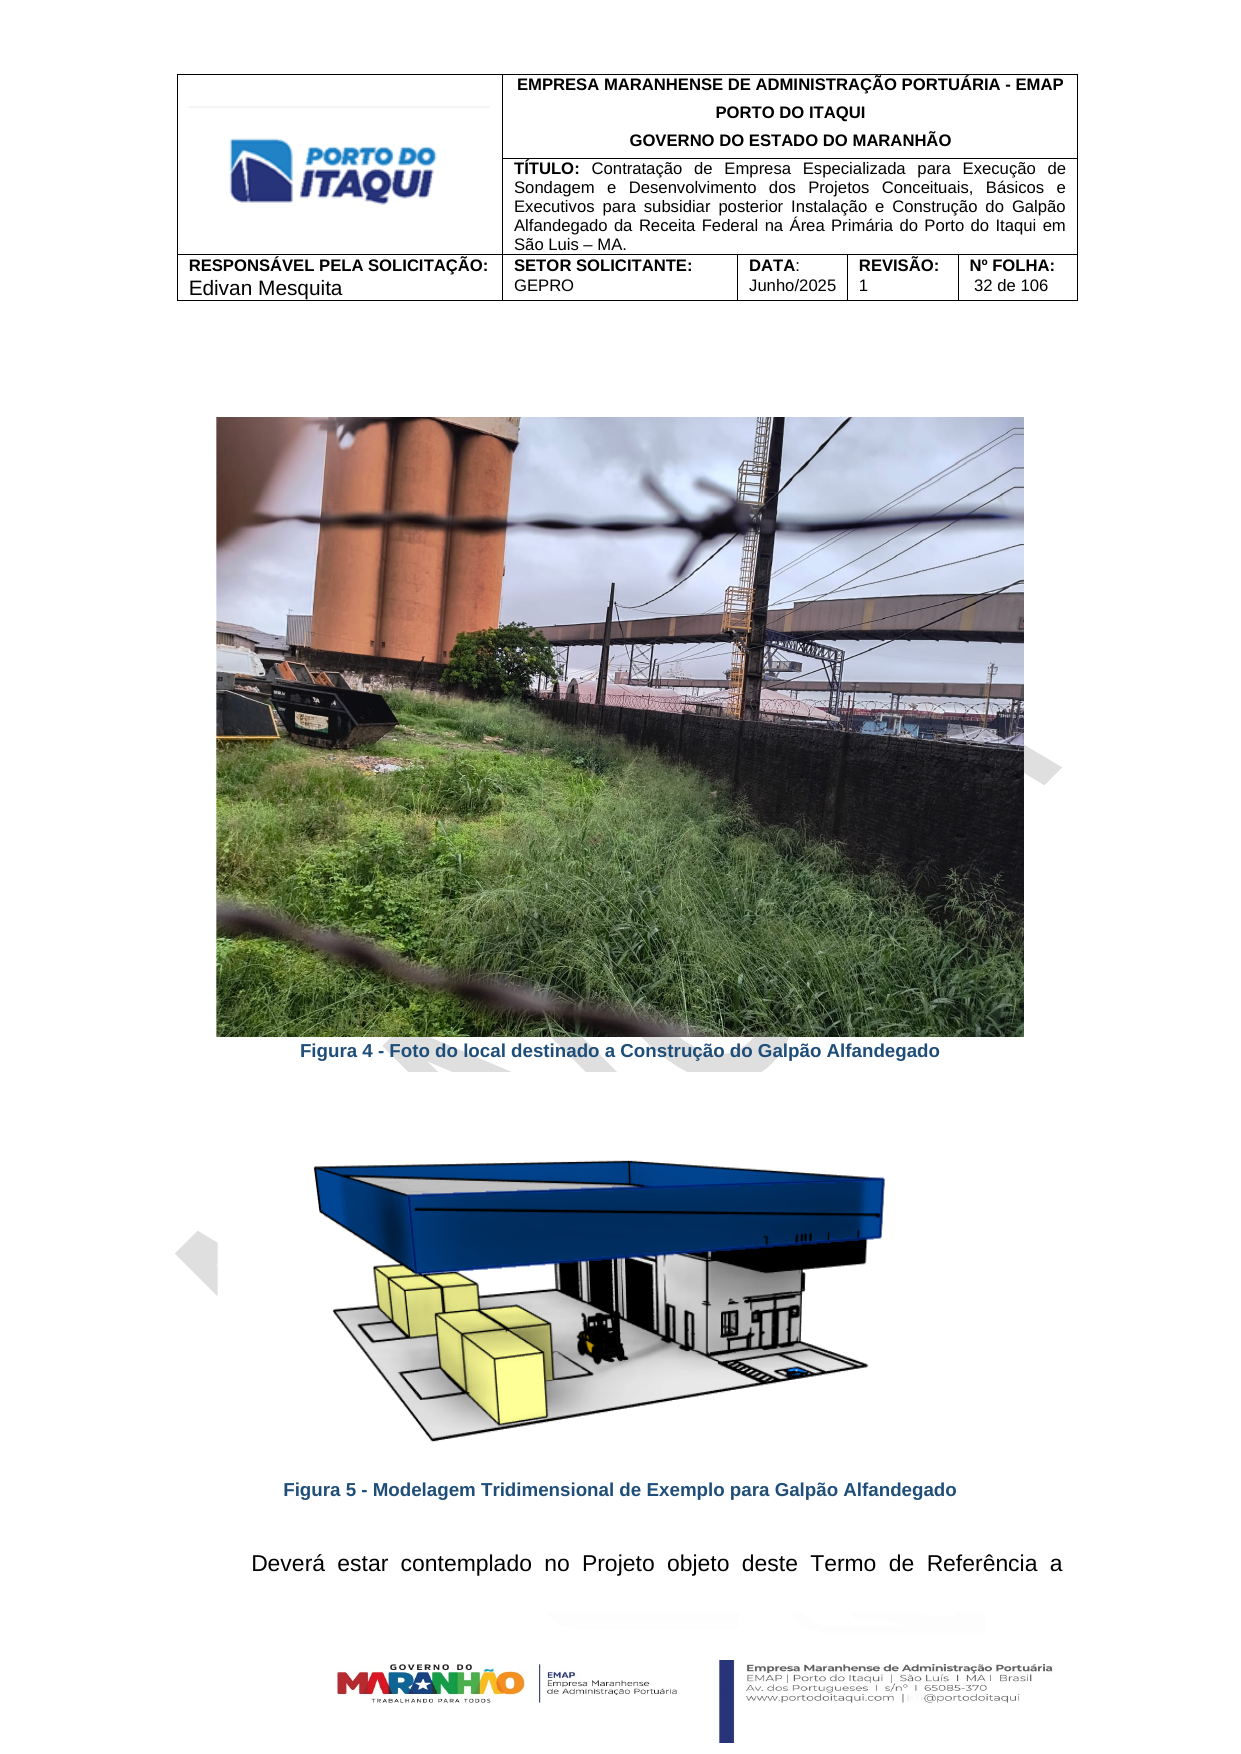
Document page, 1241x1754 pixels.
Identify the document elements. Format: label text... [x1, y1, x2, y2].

picture [216, 417, 1024, 1037]
picture [217, 1072, 1023, 1475]
picture [240, 1612, 1160, 1743]
picture [188, 101, 490, 236]
text Figura 4 - Foto do local destinado a Construção do Galpão Alfandegado [177, 1040, 1063, 1062]
text Figura 5 - Modelagem Tridimensional de Exemplo para Galpão Alfandegado [177, 1479, 1063, 1500]
